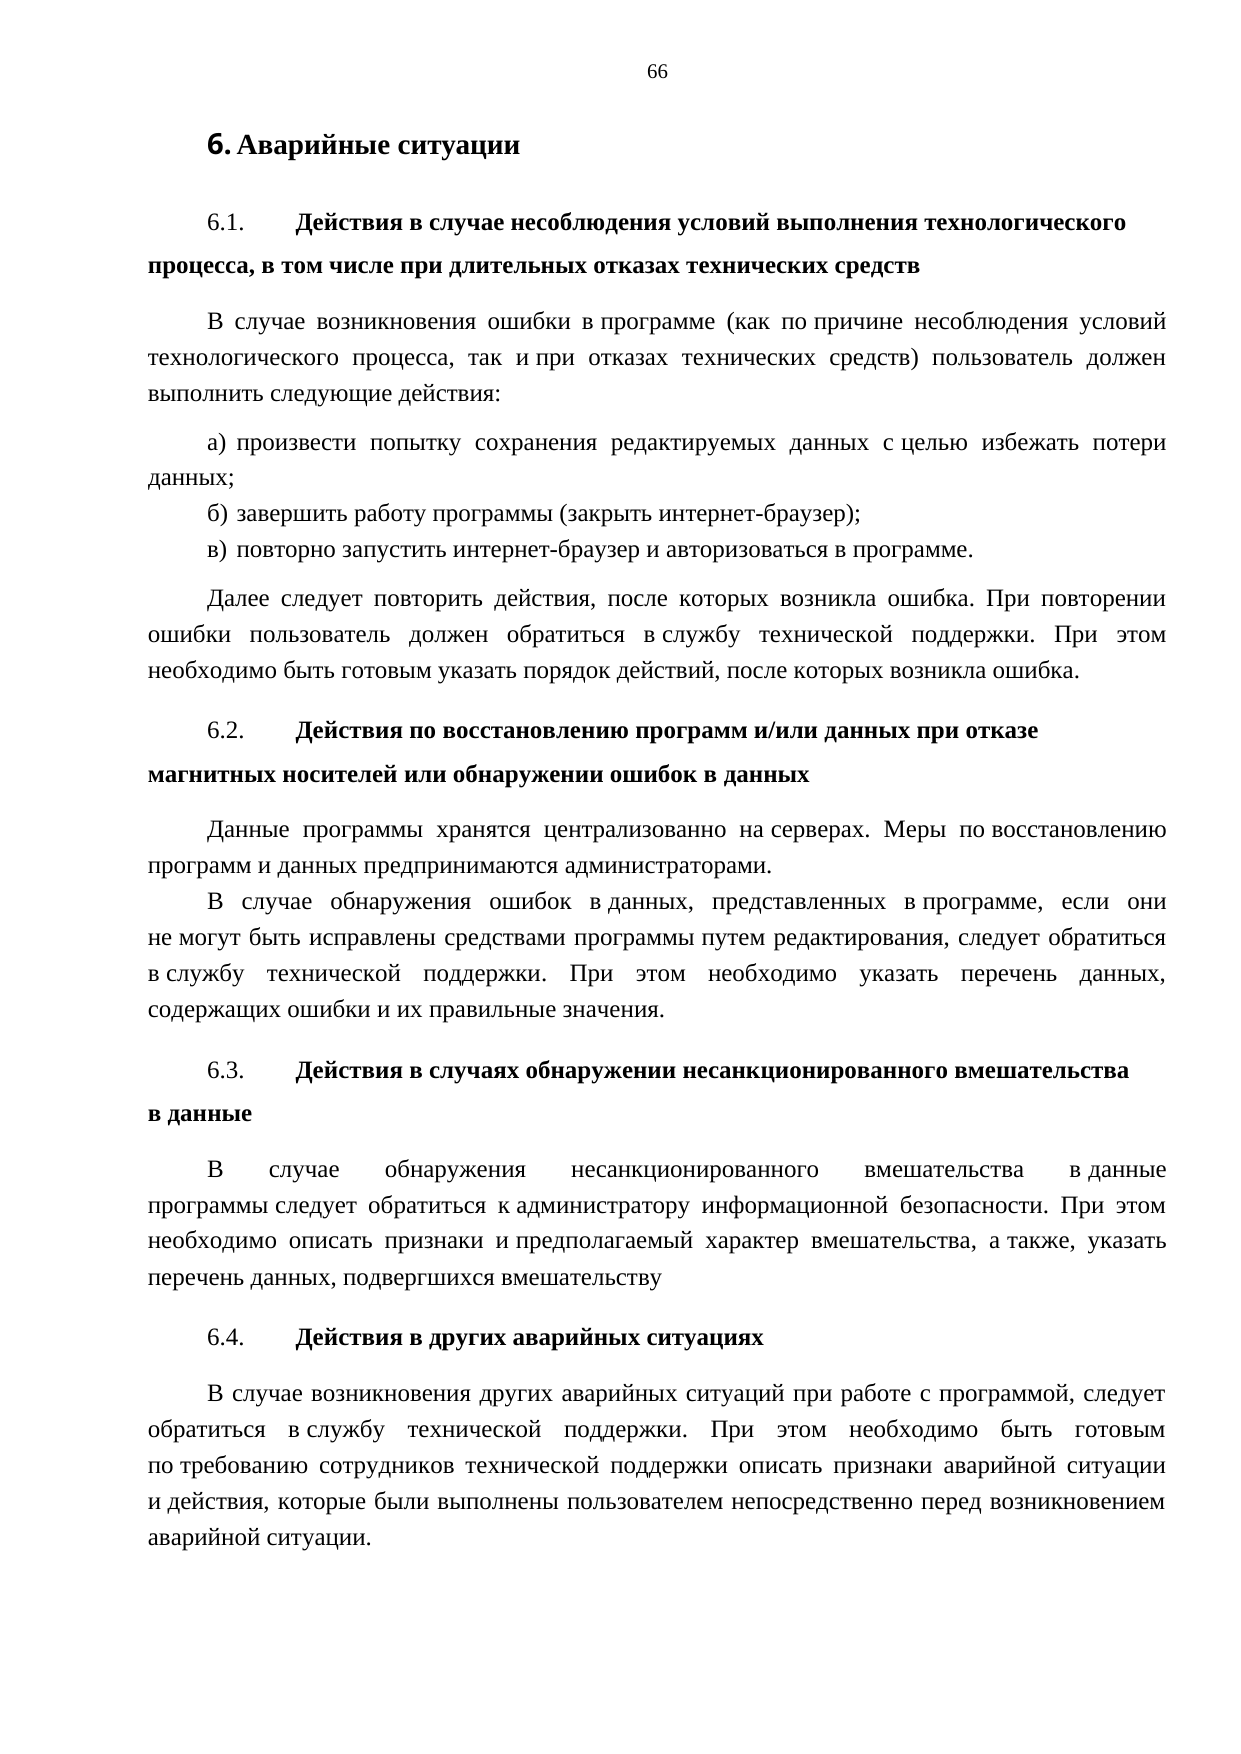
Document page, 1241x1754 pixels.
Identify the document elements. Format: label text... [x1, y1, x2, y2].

text Данные программы хранятся централизованно на серверах. Меры по восстановлению программ и данных предпринимаются администраторами. [148, 814, 1167, 879]
text В случае обнаружения несанкционированного вмешательства в данные программы следует обратиться к администратору информационной безопасности. При этом необходимо описать признаки и предполагаемый характер вмешательства, а также, указать перечень данных, подвергшихся вмешательству [148, 1154, 1167, 1290]
text завершить работу программы (закрыть интернет-браузер); [148, 498, 1167, 527]
text повторно запустить интернет-браузер и авторизоваться в программе. [148, 534, 1167, 563]
text В случае возникновения других аварийных ситуаций при работе с программой, следует обратиться в службу технической поддержки. При этом необходимо быть готовым по требованию сотрудников технической поддержки описать признаки аварийной ситуации и действия, которые были выполнены пользователем непосредственно перед возникновением аварийной ситуации. [148, 1378, 1167, 1551]
text В случае обнаружения ошибок в данных, представленных в программе, если они не могут быть исправлены средствами программы путем редактирования, следует обратиться в службу технической поддержки. При этом необходимо указать перечень данных, содержащих ошибки и их правильные значения. [148, 886, 1167, 1023]
text Далее следует повторить действия, после которых возникла ошибка. При повторении ошибки пользователь должен обратиться в службу технической поддержки. При этом необходимо быть готовым указать порядок действий, после которых возникла ошибка. [148, 583, 1167, 683]
subtitle Действия в других аварийных ситуациях [148, 1322, 1167, 1351]
subtitle Действия по восстановлению программ и/или данных при отказе магнитных носителей или обнаружении ошибок в данных [148, 716, 1167, 787]
subtitle Действия в случаях обнаружении несанкционированного вмешательства в данные [148, 1055, 1167, 1127]
subtitle Аварийные ситуации [148, 123, 1167, 163]
list произвести попытку сохранения редактируемых данных с целью избежать потери данных; [148, 427, 1167, 491]
subtitle Действия в случае несоблюдения условий выполнения технологического процесса, в том числе при длительных отказах технических средств [148, 207, 1167, 279]
text В случае возникновения ошибки в программе (как по причине несоблюдения условий технологического процесса, так и при отказах технических средств) пользователь должен выполнить следующие действия: [148, 306, 1167, 407]
